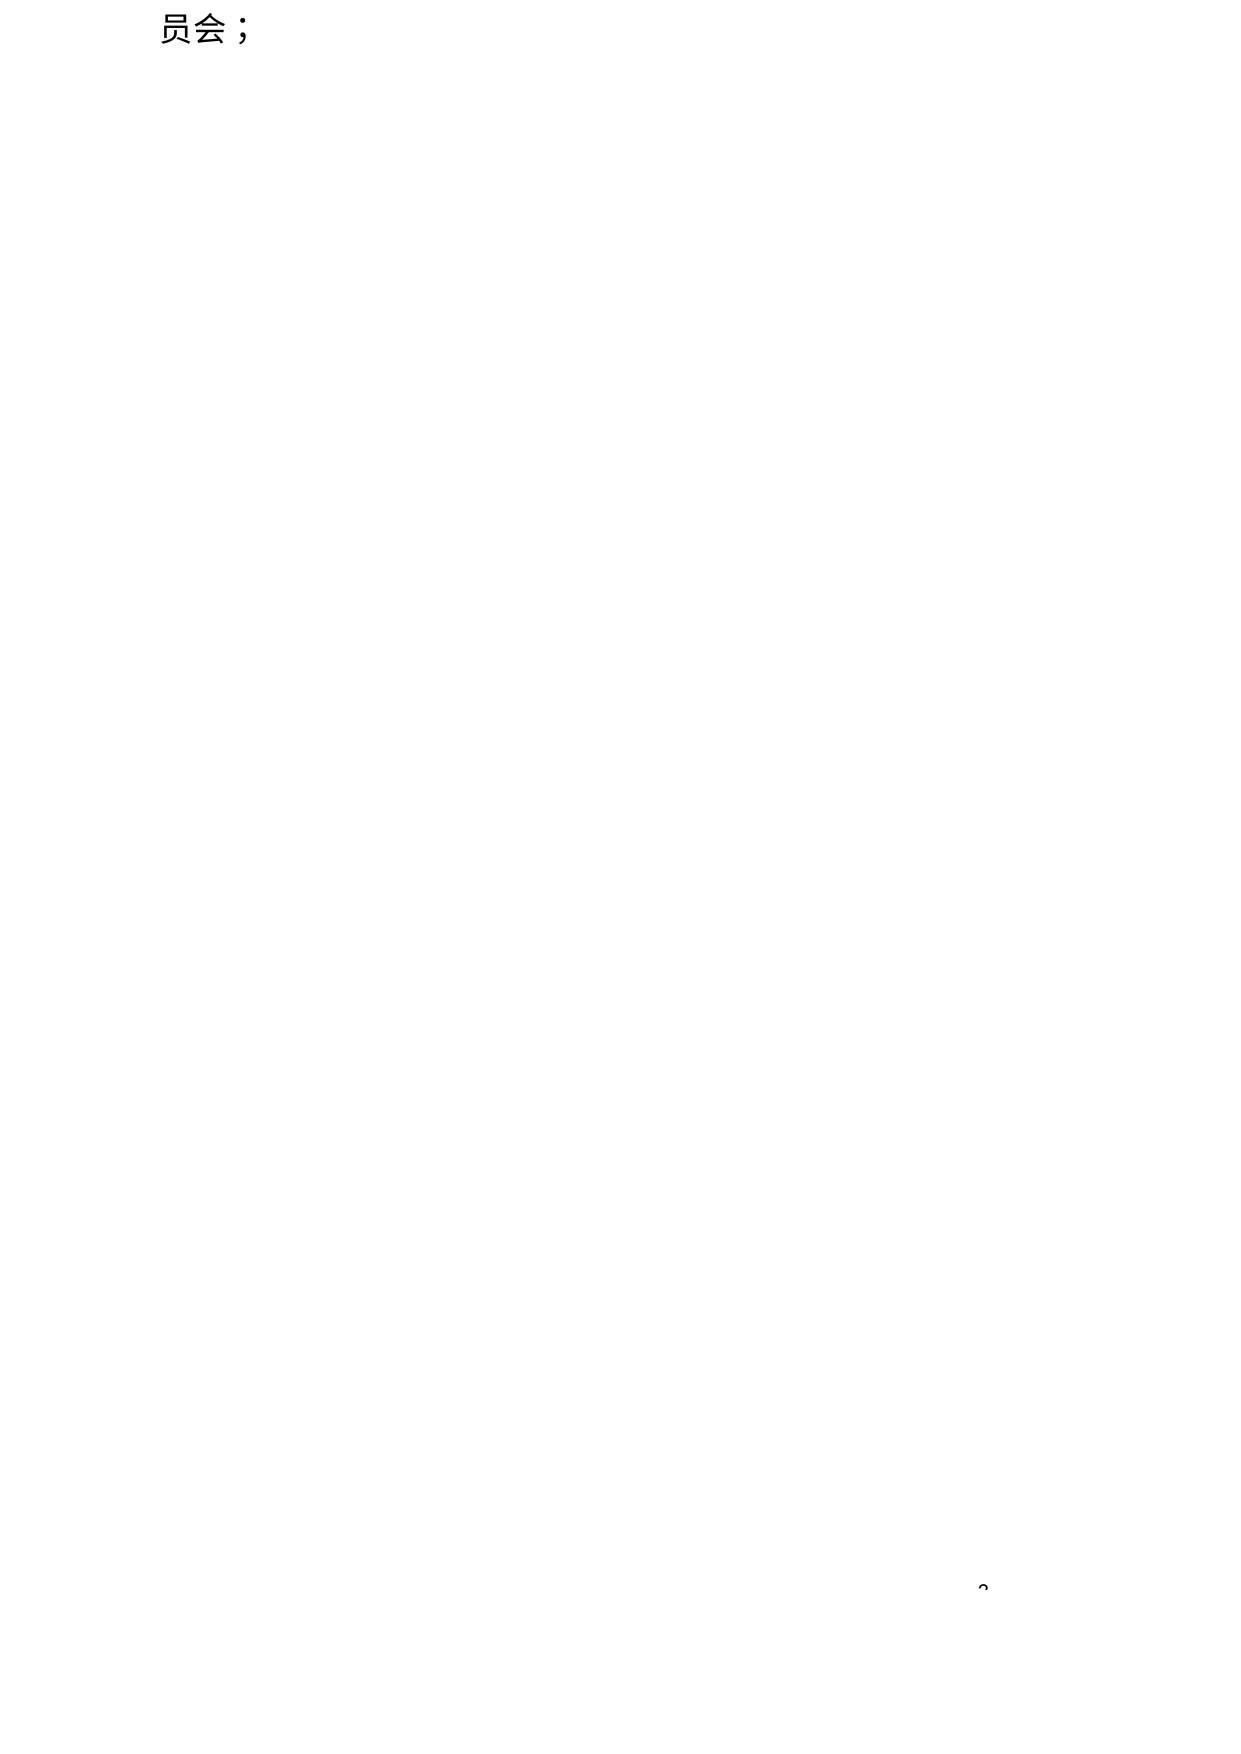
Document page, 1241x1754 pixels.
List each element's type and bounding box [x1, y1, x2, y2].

text [159, 6, 1081, 51]
